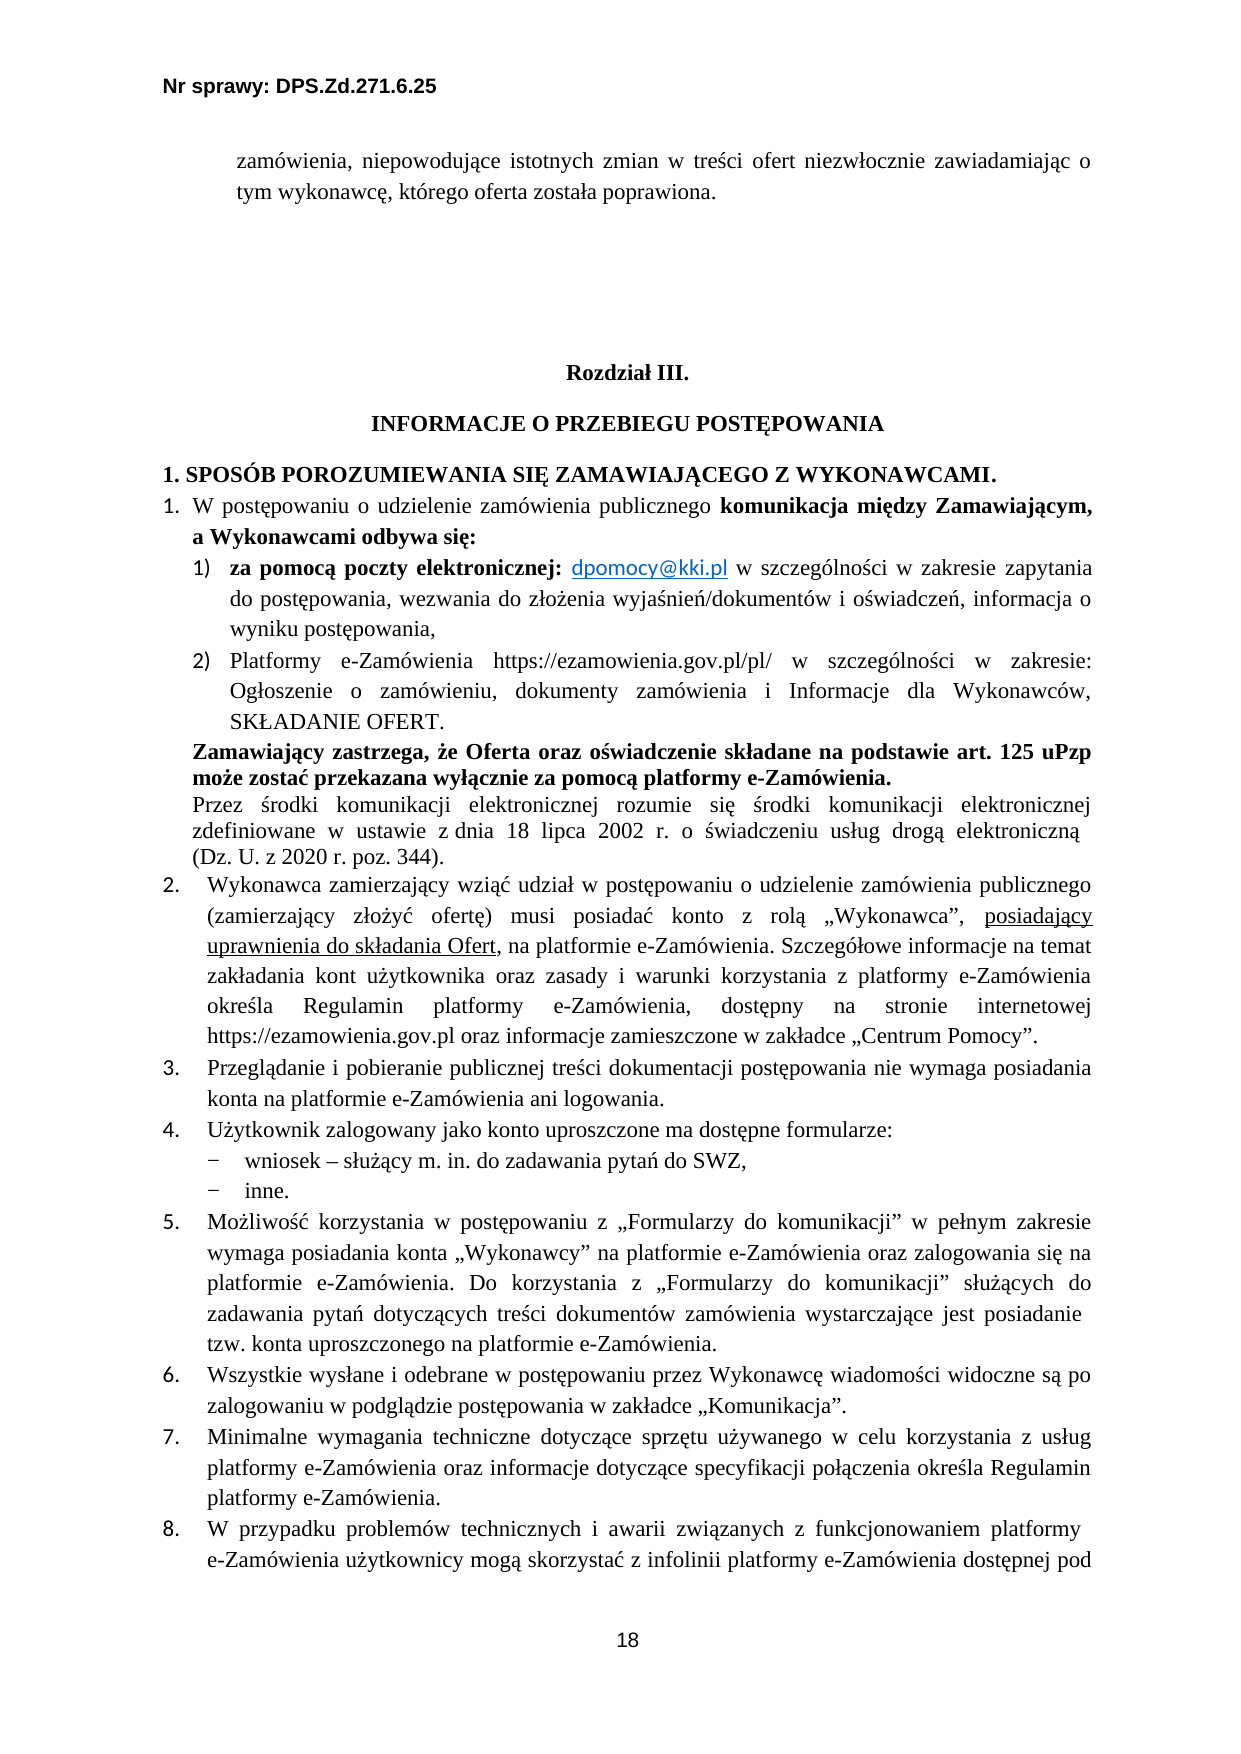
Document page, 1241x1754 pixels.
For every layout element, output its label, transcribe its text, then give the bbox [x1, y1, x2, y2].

text Zamawiający zastrzega, że Oferta oraz oświadczenie składane na podstawie art. 125 uPzp może zostać przekazana wyłącznie za pomocą platformy e-Zamówienia. [192, 738, 1093, 791]
list Możliwość korzystania w postępowaniu z „Formularzy do komunikacji” w pełnym zakresie wymaga posiadania konta „Wykonawcy” na platformie e-Zamówienia oraz zalogowania się na platformie e-Zamówienia. Do korzystania z „Formularzy do komunikacji” służących do zadawania pytań dotyczących treści dokumentów zamówienia wystarczające jest posiadanie tzw. konta uproszczonego na platformie e-Zamówienia. [162, 1207, 1093, 1356]
text Przez środki komunikacji elektronicznej rozumie się środki komunikacji elektronicznej zdefiniowane w ustawie z dnia 18 lipca 2002 r. o świadczeniu usług drogą elektroniczną (Dz. U. z 2020 r. poz. 344). [192, 791, 1093, 870]
text 1. SPOSÓB POROZUMIEWANIA SIĘ ZAMAWIAJĄCEGO Z WYKONAWCAMI. [162, 461, 1093, 487]
list za pomocą poczty elektronicznej: dpomocy@kki.pl w szczególności w zakresie zapytania do postępowania, wezwania do złożenia wyjaśnień/dokumentów i oświadczeń, informacja o wyniku postępowania, [192, 553, 1093, 642]
text Rozdział III. [162, 359, 1093, 385]
list Minimalne wymagania techniczne dotyczące sprzętu używanego w celu korzystania z usług platformy e-Zamówienia oraz informacje dotyczące specyfikacji połączenia określa Regulamin platformy e-Zamówienia. [162, 1422, 1093, 1511]
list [162, 148, 1093, 204]
list Przeglądanie i pobieranie publicznej treści dokumentacji postępowania nie wymaga posiadania konta na platformie e-Zamówienia ani logowania. [162, 1053, 1093, 1111]
list Platformy e-Zamówienia https://ezamowienia.gov.pl/pl/ w szczególności w zakresie: Ogłoszenie o zamówieniu, dokumenty zamówienia i Informacje dla Wykonawców, SKŁADANIE OFERT. [192, 646, 1093, 734]
text INFORMACJE O PRZEBIEGU POSTĘPOWANIA [162, 410, 1093, 436]
list inne. [207, 1177, 1093, 1203]
list Użytkownik zalogowany jako konto uproszczone ma dostępne formularze: [162, 1115, 1093, 1143]
list wniosek – służący m. in. do zadawania pytań do SWZ, [207, 1147, 1093, 1173]
list Wszystkie wysłane i odebrane w postępowaniu przez Wykonawcę wiadomości widoczne są po zalogowaniu w podglądzie postępowania w zakładce „Komunikacja”. [162, 1360, 1093, 1418]
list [162, 1514, 1093, 1573]
list W postępowaniu o udzielenie zamówienia publicznego komunikacja między Zamawiającym, a Wykonawcami odbywa się: [162, 491, 1093, 549]
list Wykonawca zamierzający wziąć udział w postępowaniu o udzielenie zamówienia publicznego (zamierzający złożyć ofertę) musi posiadać konto z rolą „Wykonawca”, posiadający uprawnienia do składania Ofert, na platformie e-Zamówienia. Szczegółowe informacje na temat zakładania kont użytkownika oraz zasady i warunki korzystania z platformy e-Zamówienia określa Regulamin platformy e-Zamówienia, dostępny na stronie internetowej https://ezamowienia.gov.pl oraz informacje zamieszczone w zakładce „Centrum Pomocy”. [162, 870, 1093, 1049]
